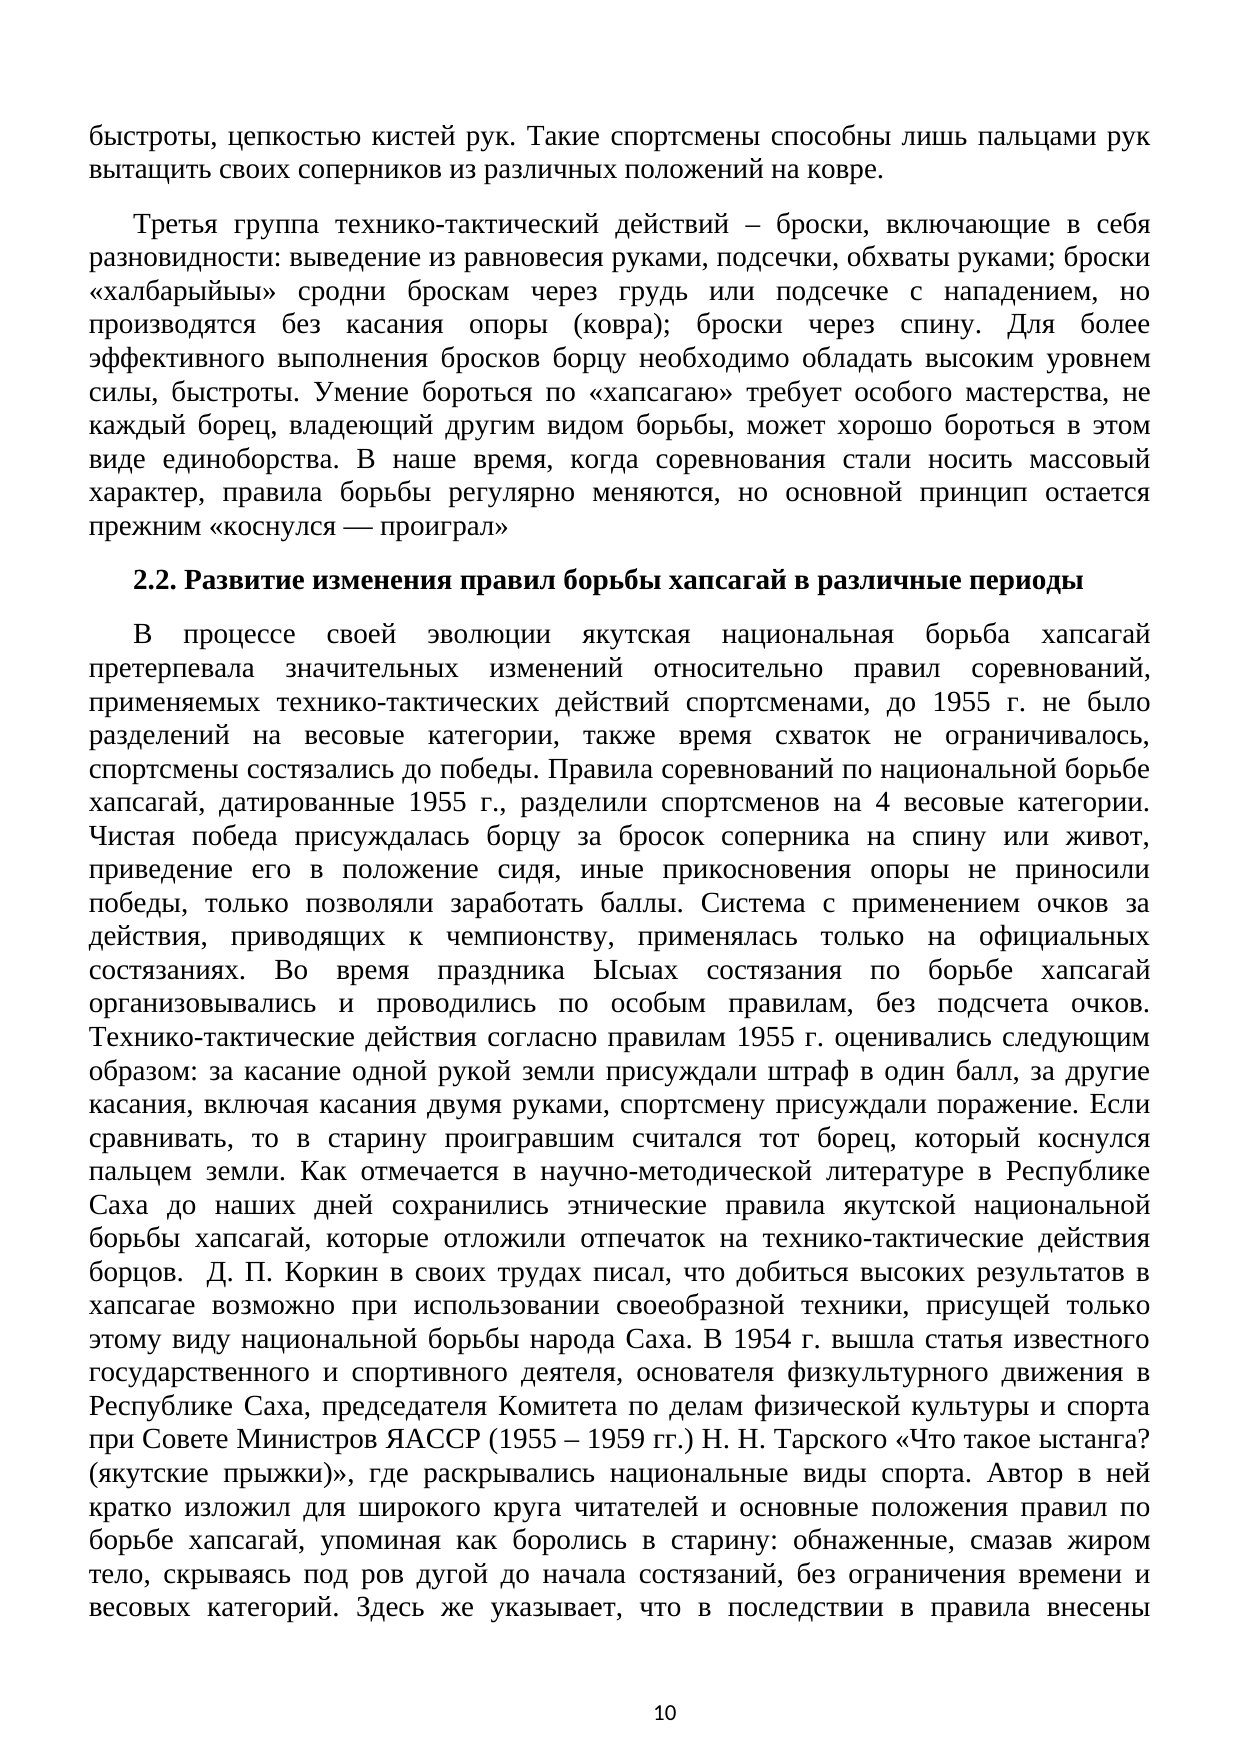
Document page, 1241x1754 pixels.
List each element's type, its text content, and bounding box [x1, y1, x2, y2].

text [88, 617, 1152, 1623]
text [88, 118, 1152, 185]
text 2.2. Развитие изменения правил борьбы хапсагай в различные периоды [88, 562, 1152, 596]
text Третья группа технико-тактический действий – броски, включающие в себя разновидности: выведение из равновесия руками, подсечки, обхваты руками; броски «халбарыйыы» сродни броскам через грудь или подсечке с нападением, но производятся без касания опоры (ковра); броски через спину. Для более эффективного выполнения бросков борцу необходимо обладать высоким уровнем силы, быстроты. Умение бороться по «хапсагаю» требует особого мастерства, не каждый борец, владеющий другим видом борьбы, может хорошо бороться в этом виде единоборства. В наше время, когда соревнования стали носить массовый характер, правила борьбы регулярно меняются, но основной принцип остается прежним «коснулся — проиграл» [88, 206, 1152, 541]
